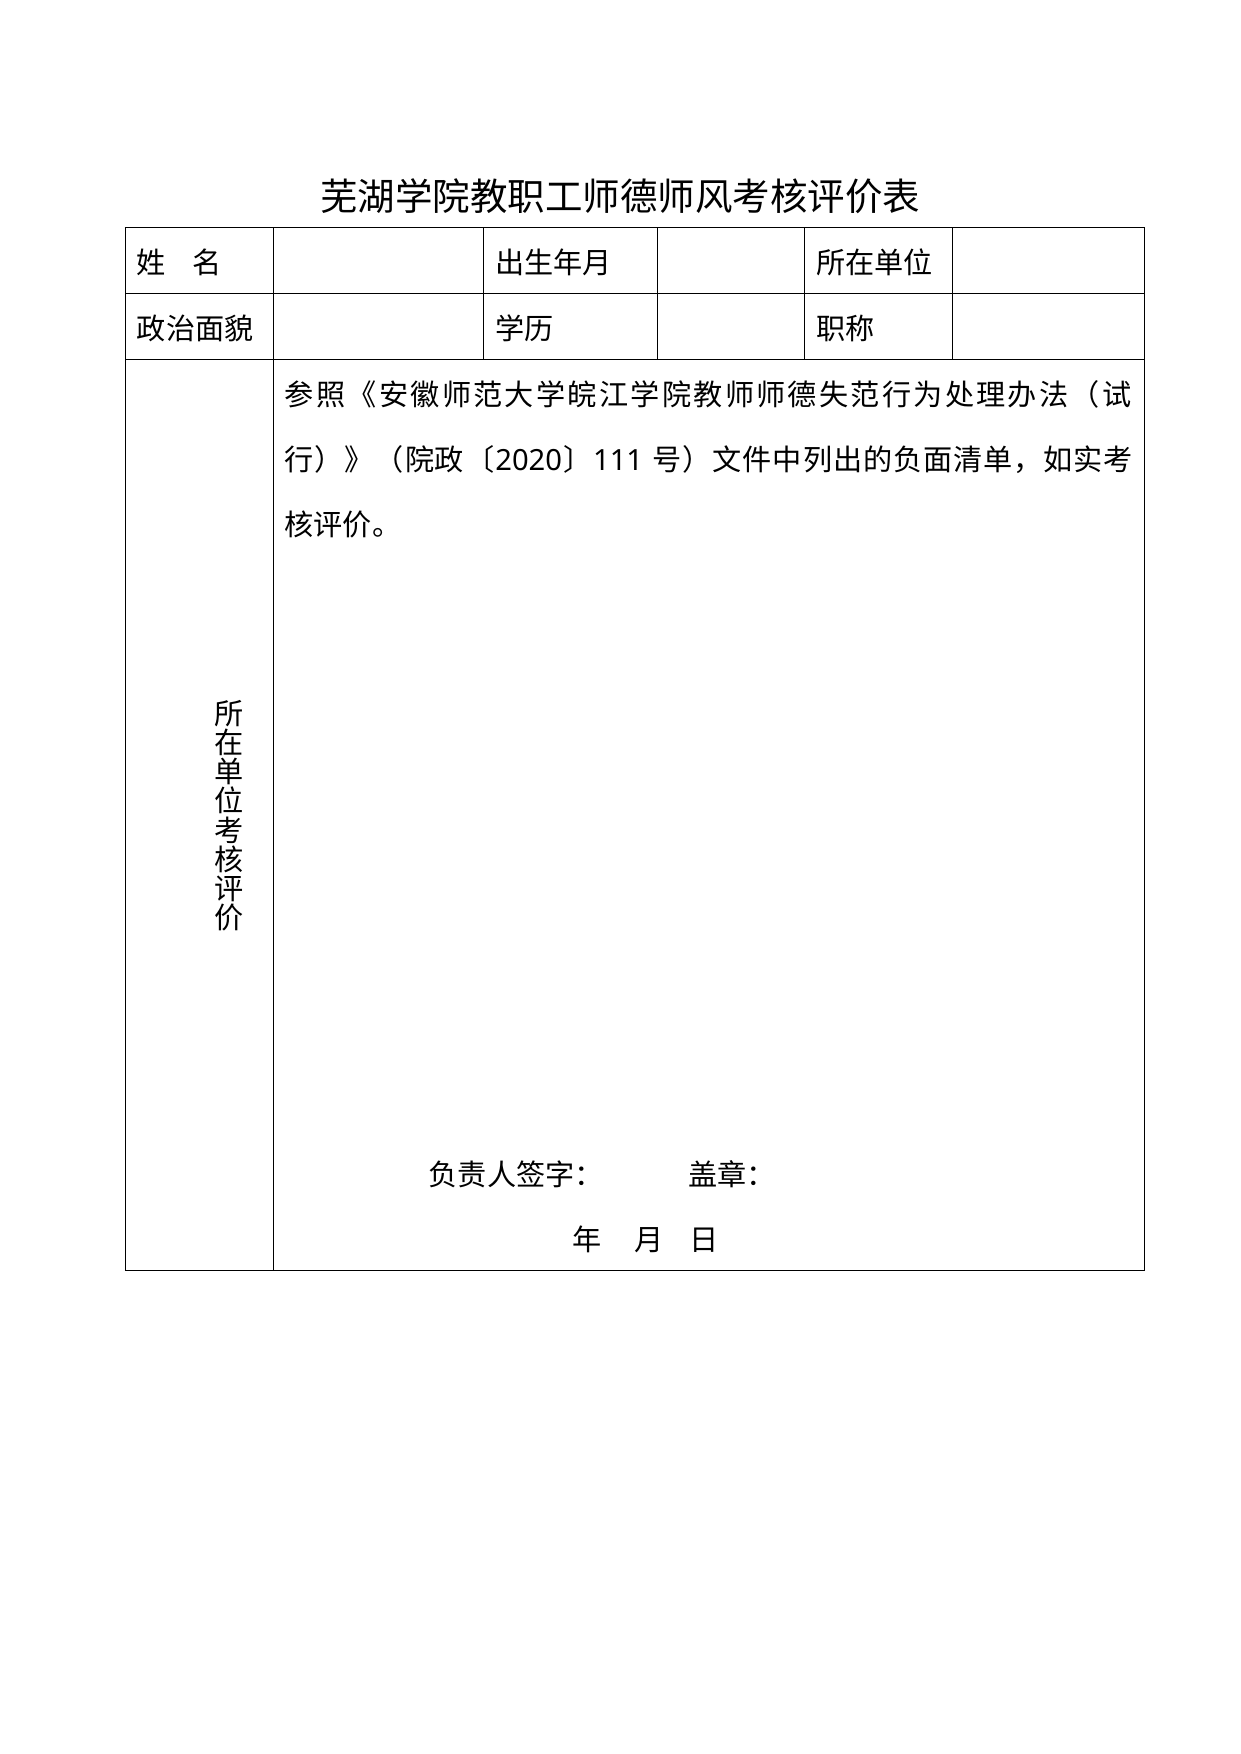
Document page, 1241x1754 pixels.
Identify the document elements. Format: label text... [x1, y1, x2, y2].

table_cell [953, 294, 1144, 359]
table_cell [658, 294, 804, 359]
table_header [953, 228, 1144, 293]
table_cell 政治面貌 [126, 294, 273, 359]
table_header 所在单位 [805, 228, 952, 293]
table_header [274, 228, 483, 293]
table_header 姓 名 [126, 228, 273, 293]
table_cell 职称 [805, 294, 952, 359]
table_cell 学历 [484, 294, 657, 359]
text 芜湖学院教职工师德师风考核评价表 [187, 162, 1053, 227]
table_cell 参照《安徽师范大学皖江学院教师师德失范行为处理办法（试行）》（院政〔2020〕111 号）文件中列出的负面清单，如实考核评价。 负责人签字： 盖章： 年 月 日 [274, 360, 1144, 1270]
table_header 出生年月 [484, 228, 657, 293]
table_header [658, 228, 804, 293]
table_cell 所在单位考核评价 [126, 360, 273, 1270]
table_cell [274, 294, 483, 359]
